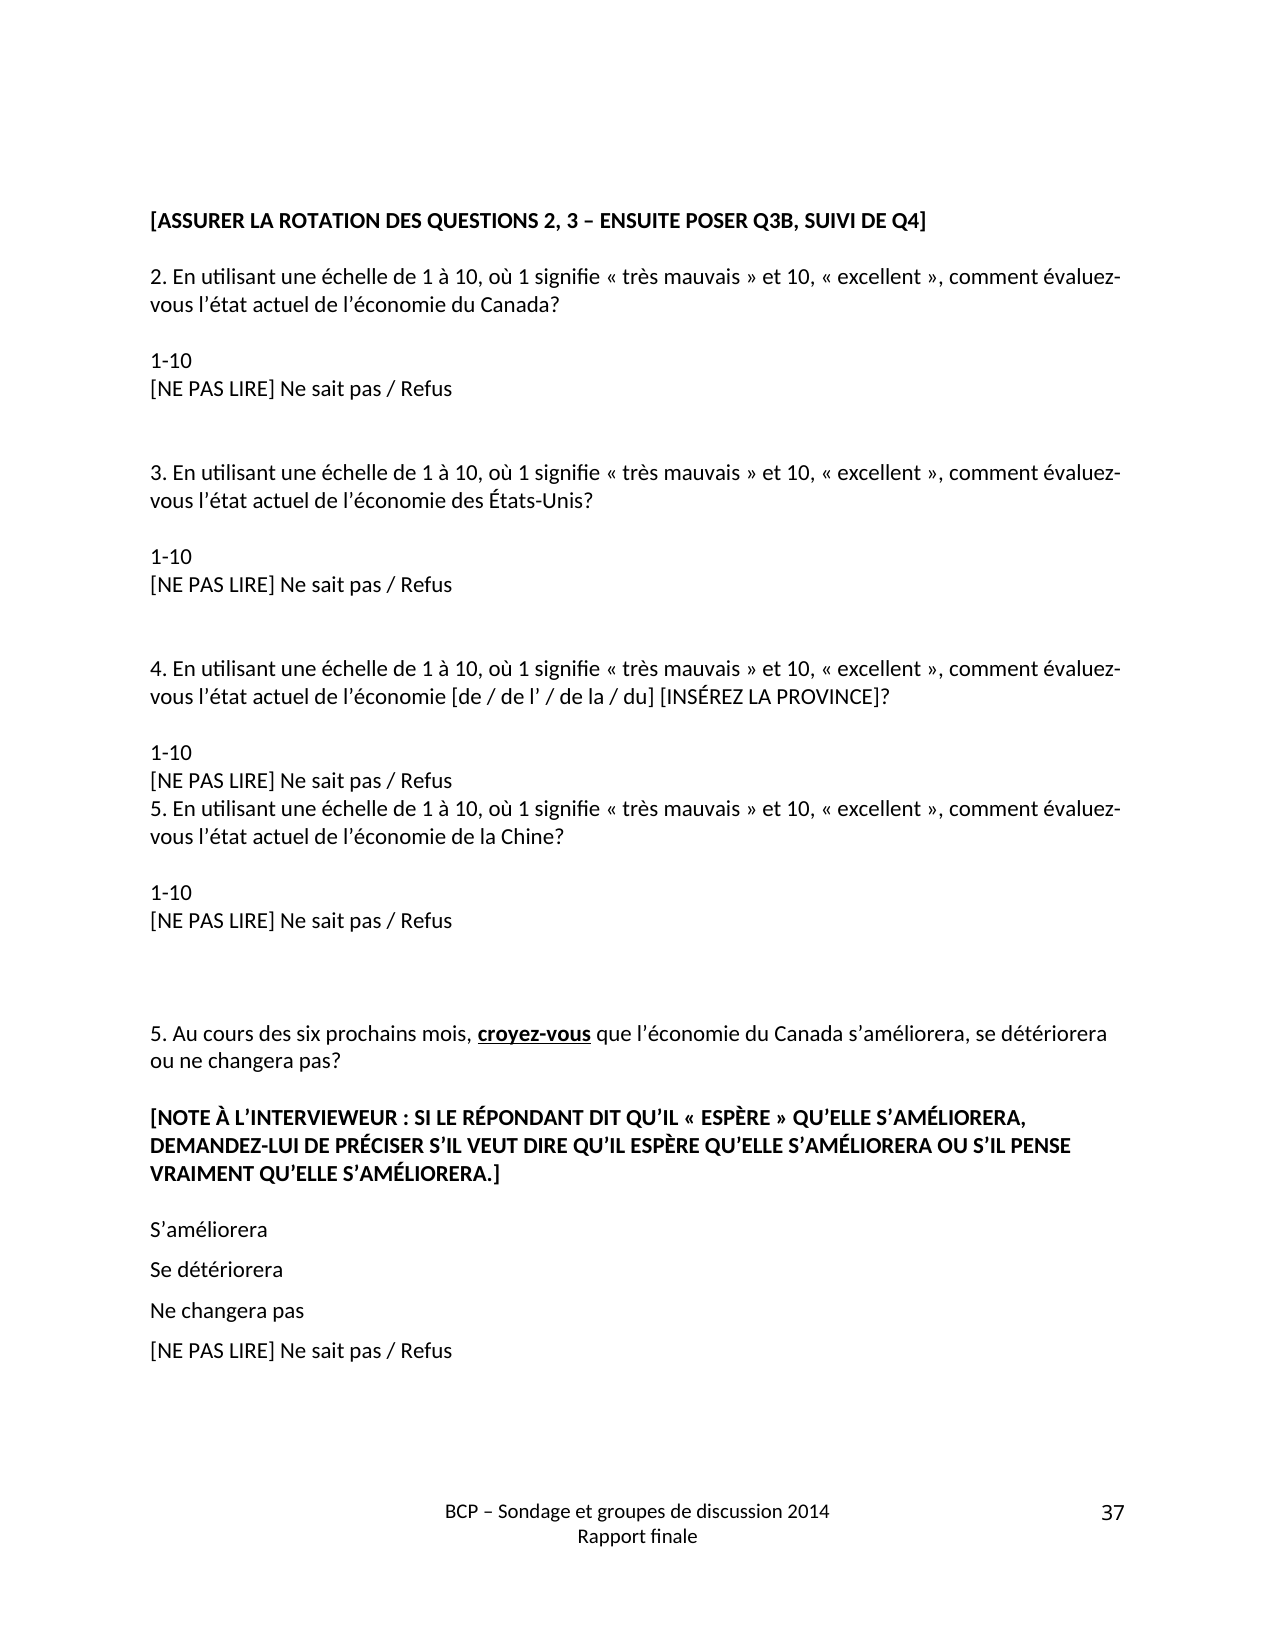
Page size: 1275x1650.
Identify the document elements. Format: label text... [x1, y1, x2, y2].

text 1-10 [150, 542, 1125, 570]
text 5. En utilisant une échelle de 1 à 10, où 1 signifie « très mauvais » et 10, « excellent », comment évaluez-vous l’état actuel de l’économie de la Chine? [150, 794, 1125, 851]
text [ASSURER LA ROTATION DES QUESTIONS 2, 3 – ENSUITE POSER Q3B, SUIVI DE Q4] [150, 206, 1125, 234]
text 1-10 [150, 738, 1125, 766]
text [NE PAS LIRE] Ne sait pas / Refus [150, 570, 1125, 598]
text 1-10 [150, 346, 1125, 374]
text [NOTE À L’INTERVIEWEUR : SI LE RÉPONDANT DIT QU’IL « ESPÈRE » QU’ELLE S’AMÉLIORERA, DEMANDEZ-LUI DE PRÉCISER S’IL VEUT DIRE QU’IL ESPÈRE QU’ELLE S’AMÉLIORERA OU S’IL PENSE VRAIMENT QU’ELLE S’AMÉLIORERA.] [150, 1103, 1125, 1187]
text 5. Au cours des six prochains mois, croyez-vous que l’économie du Canada s’améliorera, se détériorera ou ne changera pas? [150, 1019, 1125, 1075]
text [NE PAS LIRE] Ne sait pas / Refus [150, 766, 1125, 794]
text 3. En utilisant une échelle de 1 à 10, où 1 signifie « très mauvais » et 10, « excellent », comment évaluez-vous l’état actuel de l’économie des États-Unis? [150, 458, 1125, 514]
text [NE PAS LIRE] Ne sait pas / Refus [150, 1336, 1125, 1364]
text Ne changera pas [150, 1296, 1125, 1324]
text 2. En utilisant une échelle de 1 à 10, où 1 signifie « très mauvais » et 10, « excellent », comment évaluez-vous l’état actuel de l’économie du Canada? [150, 262, 1125, 318]
text 1-10 [150, 878, 1125, 907]
text [NE PAS LIRE] Ne sait pas / Refus [150, 907, 1125, 934]
text Se détériorera [150, 1255, 1125, 1283]
text 4. En utilisant une échelle de 1 à 10, où 1 signifie « très mauvais » et 10, « excellent », comment évaluez-vous l’état actuel de l’économie [de / de l’ / de la / du] [INSÉREZ LA PROVINCE]? [150, 654, 1125, 710]
text S’améliorera [150, 1215, 1125, 1243]
text [NE PAS LIRE] Ne sait pas / Refus [150, 374, 1125, 402]
